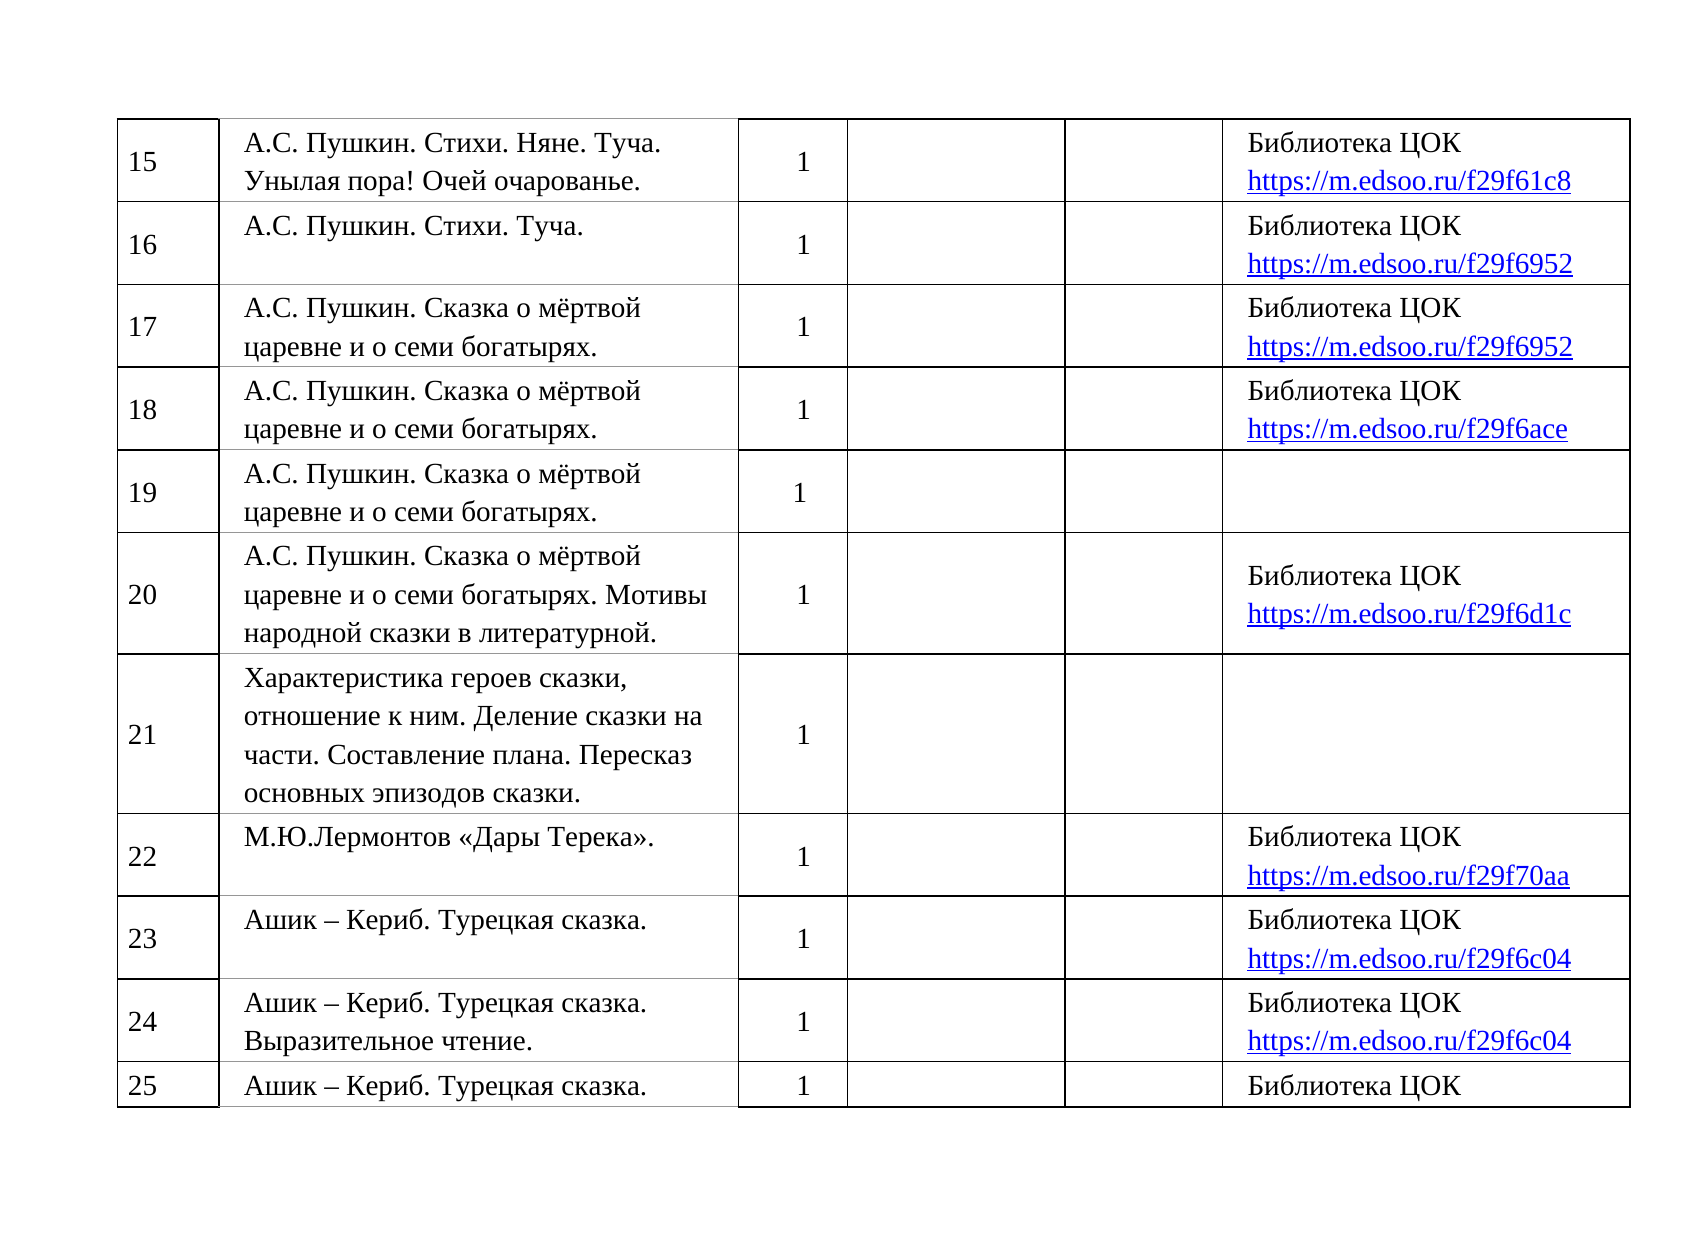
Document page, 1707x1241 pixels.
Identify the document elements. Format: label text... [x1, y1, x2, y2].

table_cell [220, 979, 738, 1061]
table_cell 1 [739, 451, 847, 532]
table_cell [1066, 1062, 1222, 1106]
table_cell 1 [739, 1062, 847, 1106]
table_cell [848, 285, 1064, 366]
table_cell Библиотека ЦОК https://m.edsoo.ru/f29f6952 [1223, 202, 1629, 283]
table_cell Библиотека ЦОК https://m.edsoo.ru/f29f61c8 [1223, 120, 1629, 201]
table_cell 1 [739, 655, 847, 813]
table_cell Библиотека ЦОК https://m.edsoo.ru/f29f6c04 [1223, 897, 1629, 978]
table_cell [1066, 202, 1222, 283]
table_cell [1066, 980, 1222, 1061]
table_cell 25 [118, 1062, 218, 1106]
table_cell [1223, 655, 1629, 813]
table_cell [1066, 897, 1222, 978]
table_cell 1 [739, 897, 847, 978]
table_cell [848, 368, 1064, 449]
table_cell [848, 533, 1064, 653]
table_cell Библиотека ЦОК https://m.edsoo.ru/f29f6c04 [1223, 980, 1629, 1061]
table_cell 22 [118, 814, 218, 895]
table_cell Библиотека ЦОК https://m.edsoo.ru/f29f70aa [1223, 814, 1629, 895]
table_cell 17 [118, 285, 218, 366]
table_cell 19 [118, 451, 218, 532]
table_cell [1223, 1062, 1629, 1106]
table_cell 16 [118, 202, 218, 283]
table_cell Ашик – Кериб. Турецкая сказка. [220, 896, 738, 978]
table_cell Библиотека ЦОК https://m.edsoo.ru/f29f6ace [1223, 368, 1629, 449]
table_cell [848, 202, 1064, 283]
table_cell 1 [739, 814, 847, 895]
table_cell 1 [739, 285, 847, 366]
table_cell А.С. Пушкин. Сказка о мёртвой царевне и о семи богатырях. [220, 285, 738, 366]
table_cell [1066, 285, 1222, 366]
table_cell [848, 897, 1064, 978]
table_cell 1 [739, 980, 847, 1061]
table_cell [1066, 451, 1222, 532]
table_cell 21 [118, 655, 218, 813]
table_cell 1 [739, 533, 847, 653]
table_cell 1 [739, 202, 847, 283]
table_cell 1 [739, 368, 847, 449]
table_cell 20 [118, 533, 218, 653]
table_cell 24 [118, 980, 218, 1061]
table_cell [1223, 451, 1629, 532]
table_cell [1066, 120, 1222, 201]
table_cell А.С. Пушкин. Сказка о мёртвой царевне и о семи богатырях. [220, 450, 738, 532]
table_cell М.Ю.Лермонтов «Дары Терека». [220, 814, 738, 895]
table_cell Библиотека ЦОК https://m.edsoo.ru/f29f6952 [1223, 285, 1629, 366]
table_cell [848, 1062, 1064, 1106]
table_cell А.С. Пушкин. Стихи. Туча. [220, 202, 738, 283]
table_cell [848, 655, 1064, 813]
table_cell Библиотека ЦОК https://m.edsoo.ru/f29f6d1c [1223, 533, 1629, 653]
table_cell [1066, 814, 1222, 895]
table_cell 1 [739, 120, 847, 201]
table_cell [1066, 655, 1222, 813]
table_cell [1066, 533, 1222, 653]
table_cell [220, 1062, 738, 1106]
table_cell 23 [118, 897, 218, 978]
table_cell А.С. Пушкин. Сказка о мёртвой царевне и о семи богатырях. [220, 367, 738, 449]
table_cell Характеристика героев сказки, отношение к ним. Деление сказки на части. Составление плана. Пересказ основных эпизодов сказки. [220, 654, 738, 813]
table_cell 18 [118, 368, 218, 449]
table_cell [848, 980, 1064, 1061]
table_cell [848, 814, 1064, 895]
table_cell [848, 451, 1064, 532]
table_cell 15 [118, 120, 218, 201]
table_cell А.С. Пушкин. Сказка о мёртвой царевне и о семи богатырях. Мотивы народной сказки в литературной. [220, 533, 738, 653]
table_cell [1066, 368, 1222, 449]
table_cell [848, 120, 1064, 201]
table_cell А.С. Пушкин. Стихи. Няне. Туча. Унылая пора! Очей очарованье. [220, 119, 738, 201]
